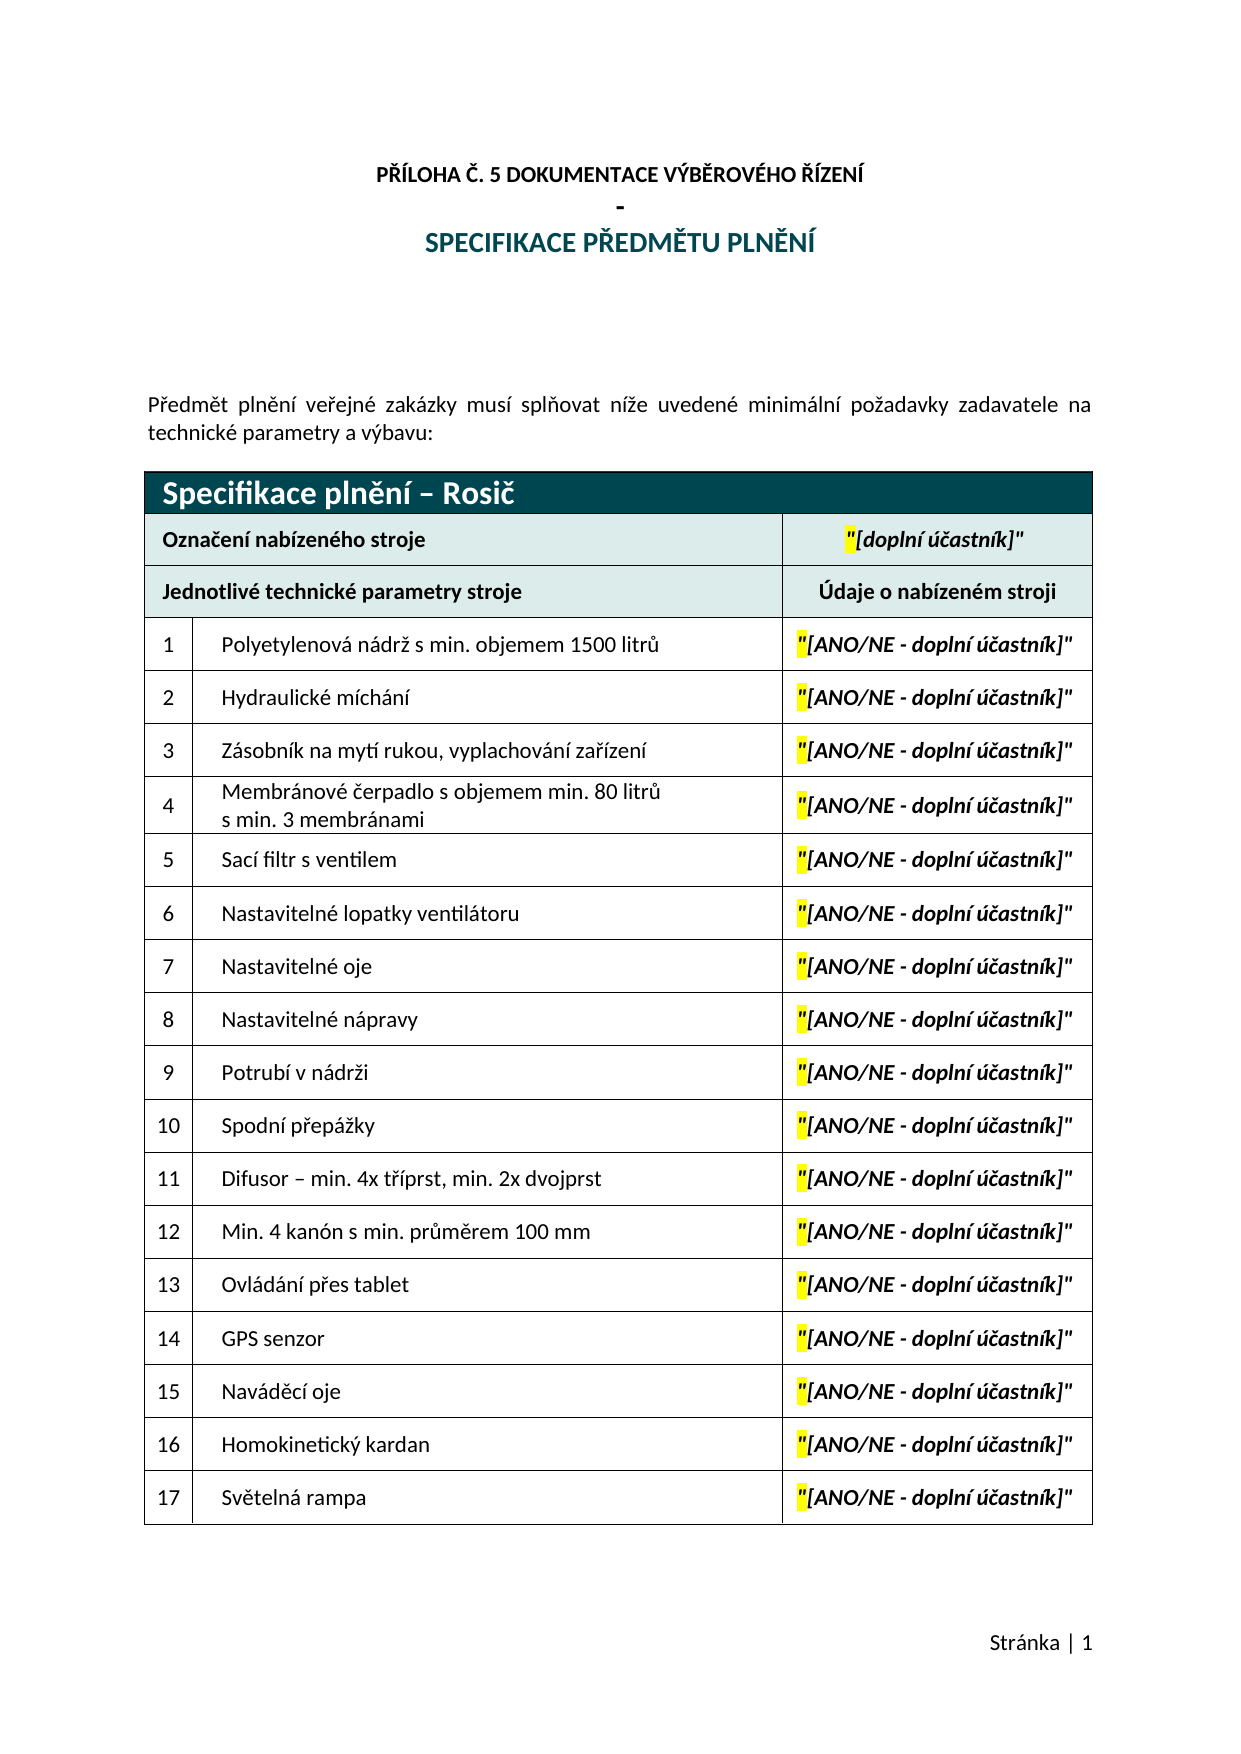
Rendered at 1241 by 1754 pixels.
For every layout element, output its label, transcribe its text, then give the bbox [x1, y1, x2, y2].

table_cell 6 [145, 887, 192, 939]
table_cell Polyetylenová nádrž s min. objemem 1500 litrů [193, 618, 782, 670]
table_cell [783, 940, 1092, 992]
table_cell 1 [145, 618, 192, 670]
table_cell 3 [145, 724, 192, 776]
table_cell [783, 1046, 1092, 1098]
table_cell Spodní přepážky [193, 1100, 782, 1152]
table_cell [783, 671, 1092, 723]
table_cell [783, 1418, 1092, 1470]
table_cell Min. 4 kanón s min. průměrem 100 mm [193, 1206, 782, 1258]
table_cell [783, 514, 1092, 565]
table_cell 7 [145, 940, 192, 992]
table_cell Naváděcí oje [193, 1365, 782, 1417]
table_cell Nastavitelné lopatky ventilátoru [193, 887, 782, 939]
table_cell Hydraulické míchání [193, 671, 782, 723]
table_cell 17 [145, 1471, 192, 1523]
table_cell [783, 1153, 1092, 1205]
table_cell [783, 1471, 1092, 1523]
table_cell Nastavitelné oje [193, 940, 782, 992]
table_cell Světelná rampa [193, 1471, 782, 1523]
table_cell [783, 887, 1092, 939]
table_cell Nastavitelné nápravy [193, 993, 782, 1045]
table_cell 12 [145, 1206, 192, 1258]
table_cell [783, 993, 1092, 1045]
table_cell [783, 618, 1092, 670]
text Předmět plnění veřejné zakázky musí splňovat níže uvedené minimální požadavky zadavatele na technické parametry a výbavu: [148, 390, 1093, 446]
table_cell 14 [145, 1312, 192, 1364]
table_cell Membránové čerpadlo s objemem min. 80 litrů s min. 3 membránami [193, 777, 782, 833]
table_cell [783, 1312, 1092, 1364]
table_cell 15 [145, 1365, 192, 1417]
table_cell [783, 1259, 1092, 1311]
table_cell Sací filtr s ventilem [193, 834, 782, 886]
text - [148, 188, 1093, 224]
table_cell [783, 1206, 1092, 1258]
table_cell [783, 724, 1092, 776]
table_cell [783, 834, 1092, 886]
table_cell 4 [145, 777, 192, 833]
table_cell 9 [145, 1046, 192, 1098]
table_cell Označení nabízeného stroje [145, 514, 782, 565]
table_cell [783, 1365, 1092, 1417]
table_cell Zásobník na mytí rukou, vyplachování zařízení [193, 724, 782, 776]
table_cell 2 [145, 671, 192, 723]
table_header Specifikace plnění – Rosič [145, 473, 1092, 513]
table_cell Homokinetický kardan [193, 1418, 782, 1470]
table_cell Jednotlivé technické parametry stroje [145, 566, 782, 617]
table_cell 13 [145, 1259, 192, 1311]
table_cell [783, 1100, 1092, 1152]
table_cell Potrubí v nádrži [193, 1046, 782, 1098]
table_cell 11 [145, 1153, 192, 1205]
text Příloha č. 5 dokumentace výběrového řízení [148, 160, 1093, 188]
table_cell Údaje o nabízeném stroji [783, 566, 1092, 617]
table_cell GPS senzor [193, 1312, 782, 1364]
table_cell 10 [145, 1100, 192, 1152]
table_cell 5 [145, 834, 192, 886]
text Specifikace PŘEDMĚTU plnění [148, 224, 1093, 259]
table_cell Ovládání přes tablet [193, 1259, 782, 1311]
table_cell Difusor – min. 4x tříprst, min. 2x dvojprst [193, 1153, 782, 1205]
table_cell 16 [145, 1418, 192, 1470]
table_cell [783, 777, 1092, 833]
table_cell 8 [145, 993, 192, 1045]
